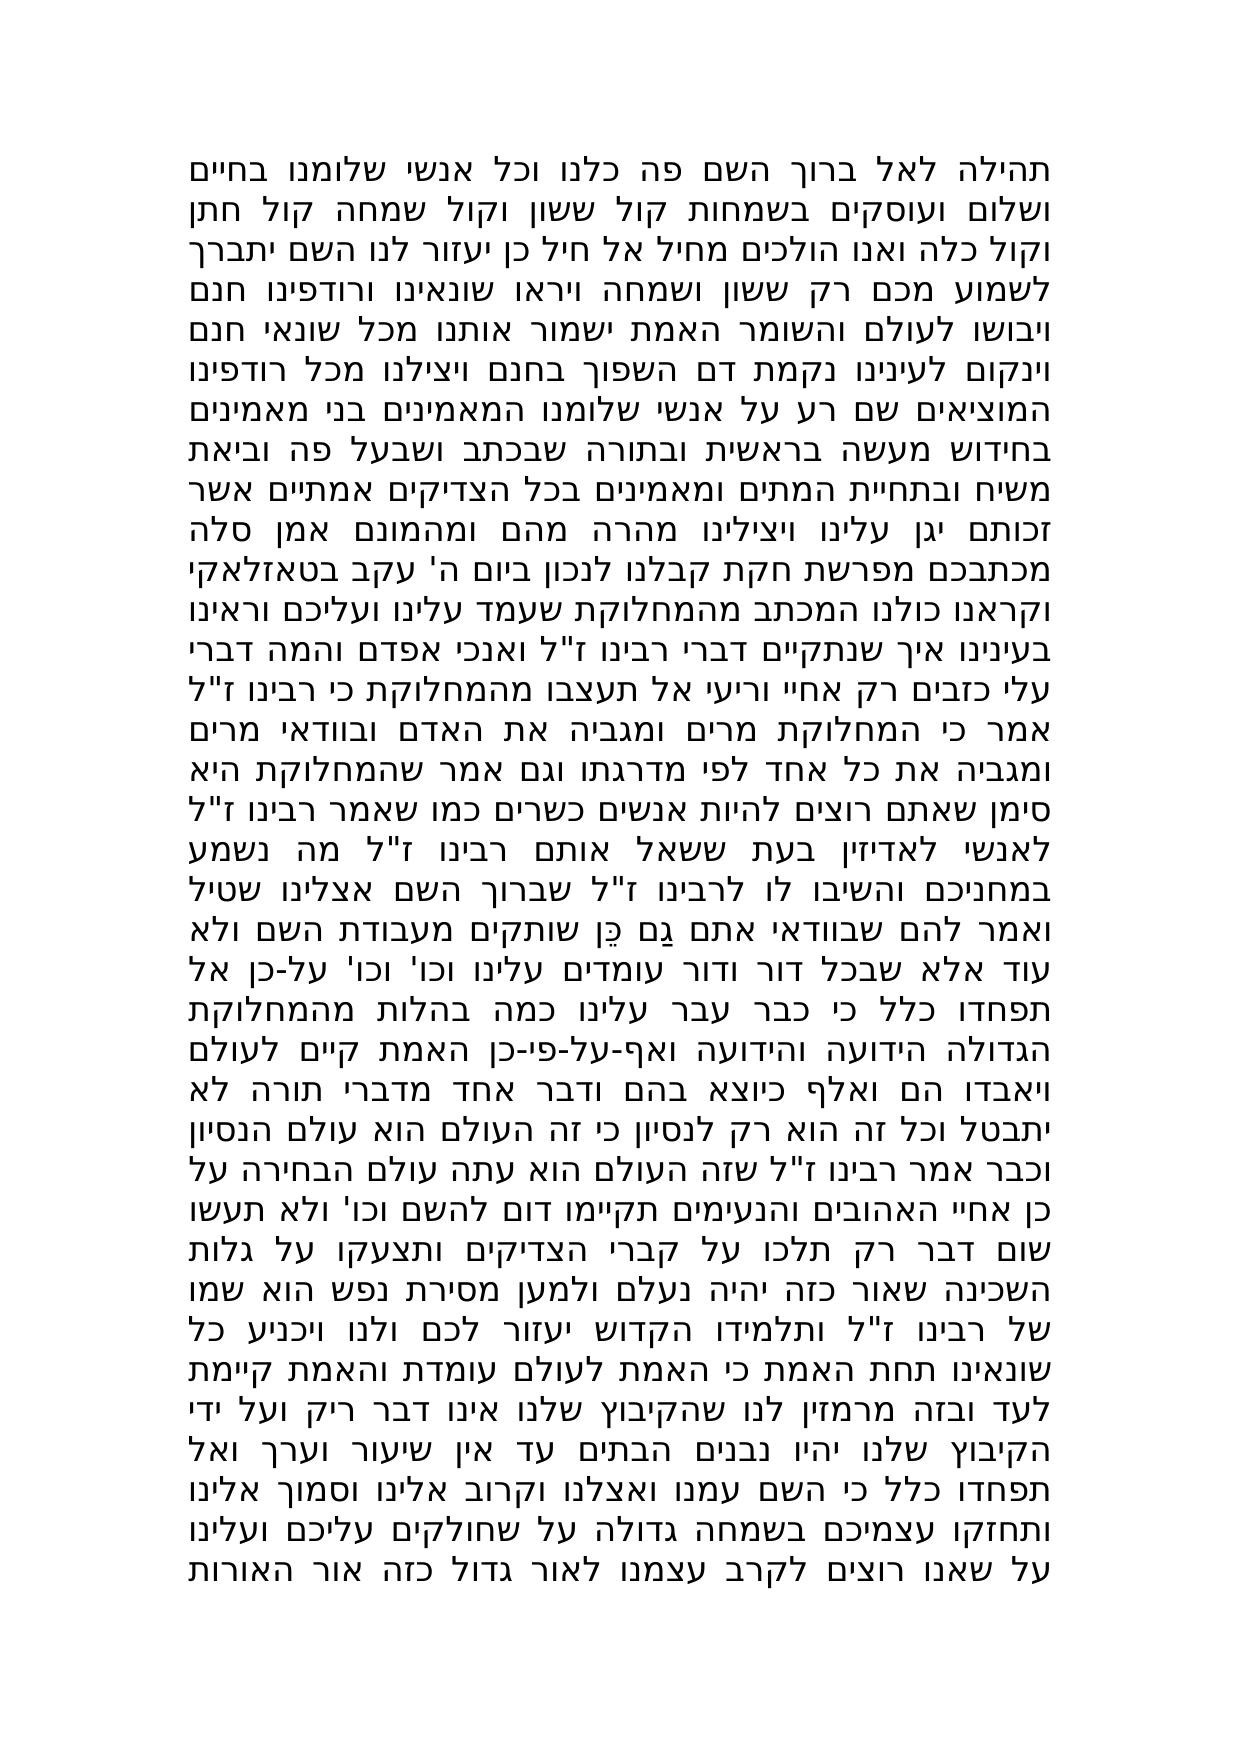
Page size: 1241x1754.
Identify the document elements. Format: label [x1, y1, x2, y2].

text [187, 150, 1053, 1590]
